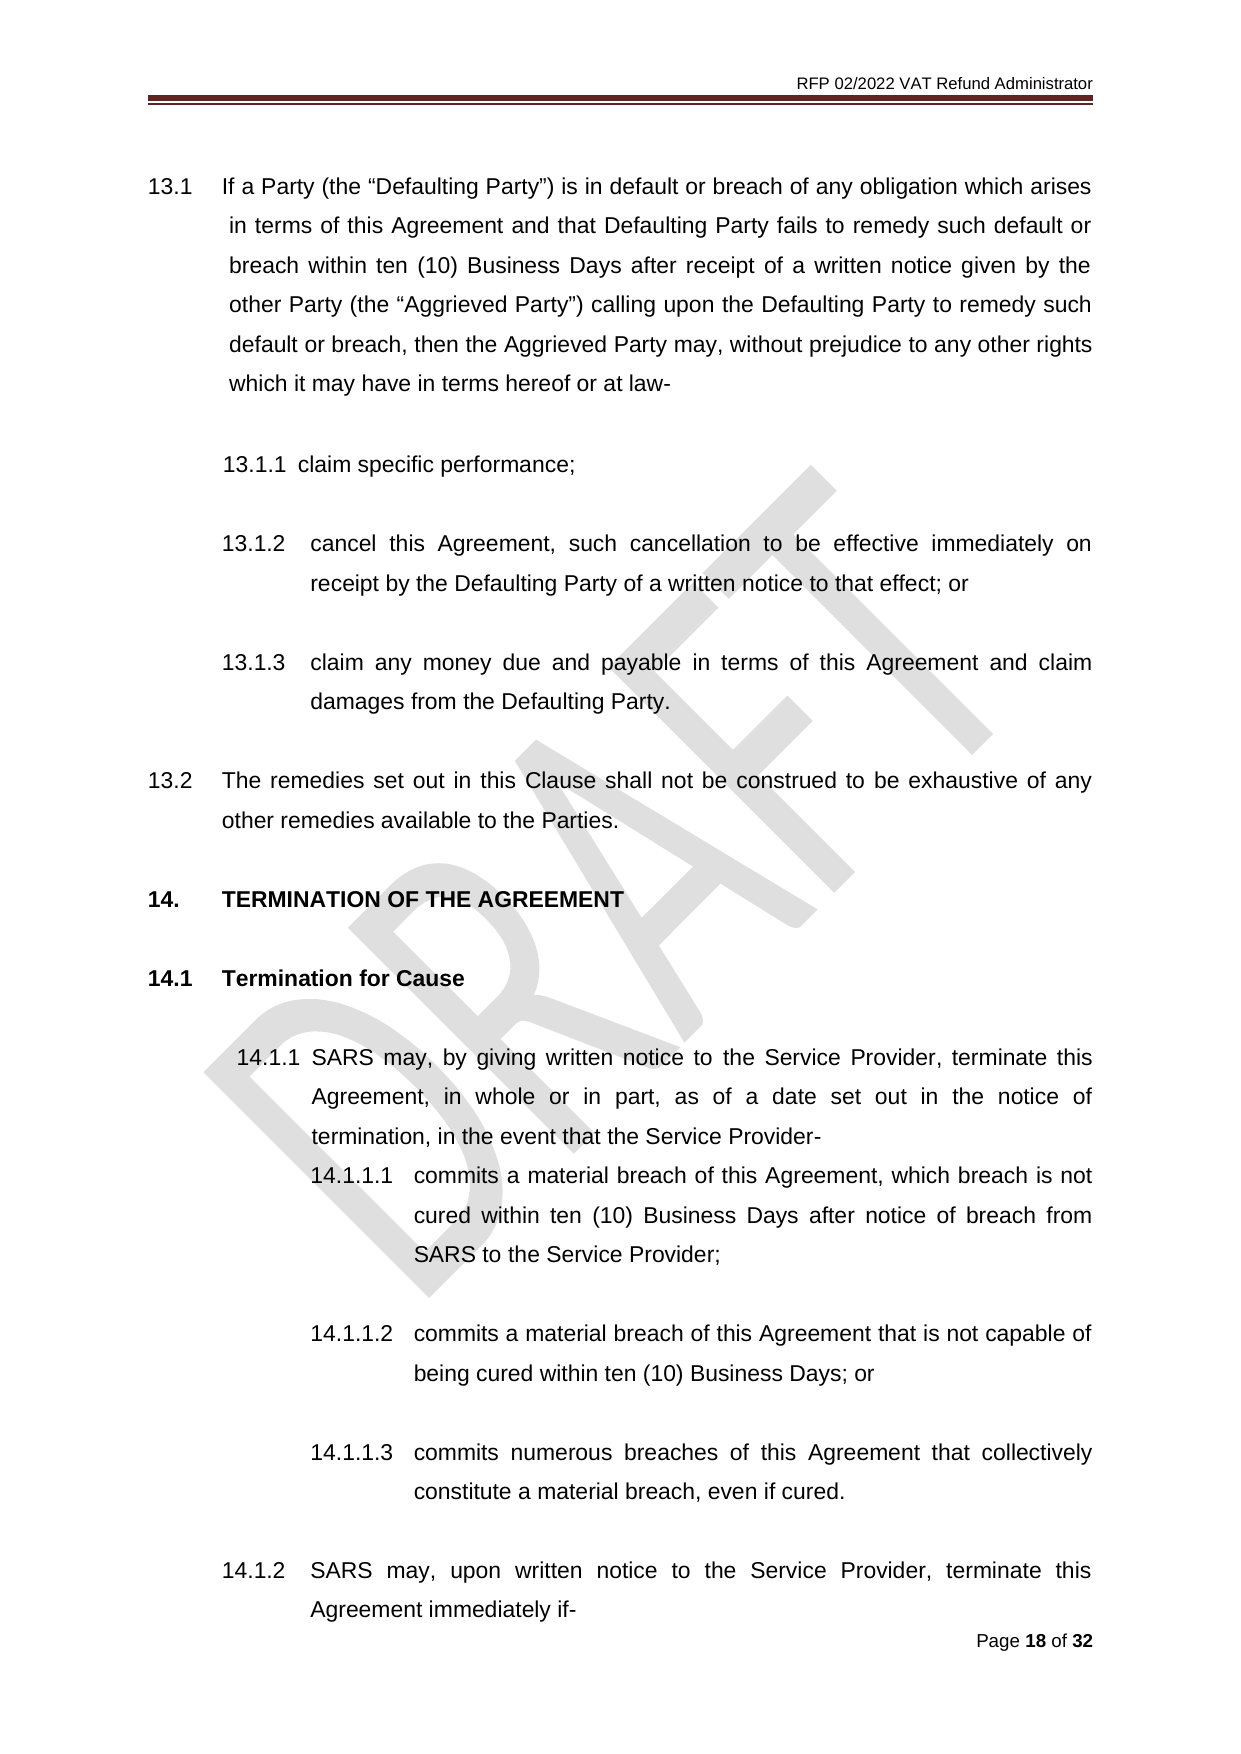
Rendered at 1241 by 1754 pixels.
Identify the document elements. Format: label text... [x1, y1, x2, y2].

list SARS may, by giving written notice to the Service Provider, terminate this Agreement, in whole or in part, as of a date set out in the notice of termination, in the event that the Service Provider- [236, 1044, 1093, 1149]
list cancel this Agreement, such cancellation to be effective immediately on receipt by the Defaulting Party of a written notice to that effect; or [222, 530, 1093, 596]
list SARS may, upon written notice to the Service Provider, terminate this Agreement immediately if- [222, 1557, 1093, 1623]
list commits numerous breaches of this Agreement that collectively constitute a material breach, even if cured. [310, 1438, 1093, 1504]
list If a Party (the “Defaulting Party”) is in default or breach of any obligation which arises in terms of this Agreement and that Defaulting Party fails to remedy such default or breach within ten (10) Business Days after receipt of a written notice given by the other Party (the “Aggrieved Party”) calling upon the Defaulting Party to remedy such default or breach, then the Aggrieved Party may, without prejudice to any other rights which it may have in terms hereof or at law- [148, 173, 1093, 396]
list Termination for Cause [148, 965, 1093, 991]
list The remedies set out in this Clause shall not be construed to be exhaustive of any other remedies available to the Parties. [148, 767, 1093, 833]
list commits a material breach of this Agreement that is not capable of being cured within ten (10) Business Days; or [310, 1320, 1093, 1386]
list claim any money due and payable in terms of this Agreement and claim damages from the Defaulting Party. [222, 649, 1093, 715]
list commits a material breach of this Agreement, which breach is not cured within ten (10) Business Days after notice of breach from SARS to the Service Provider; [310, 1162, 1093, 1267]
list TERMINATION OF THE AGREEMENT [148, 886, 1093, 912]
list claim specific performance; [223, 451, 1093, 478]
